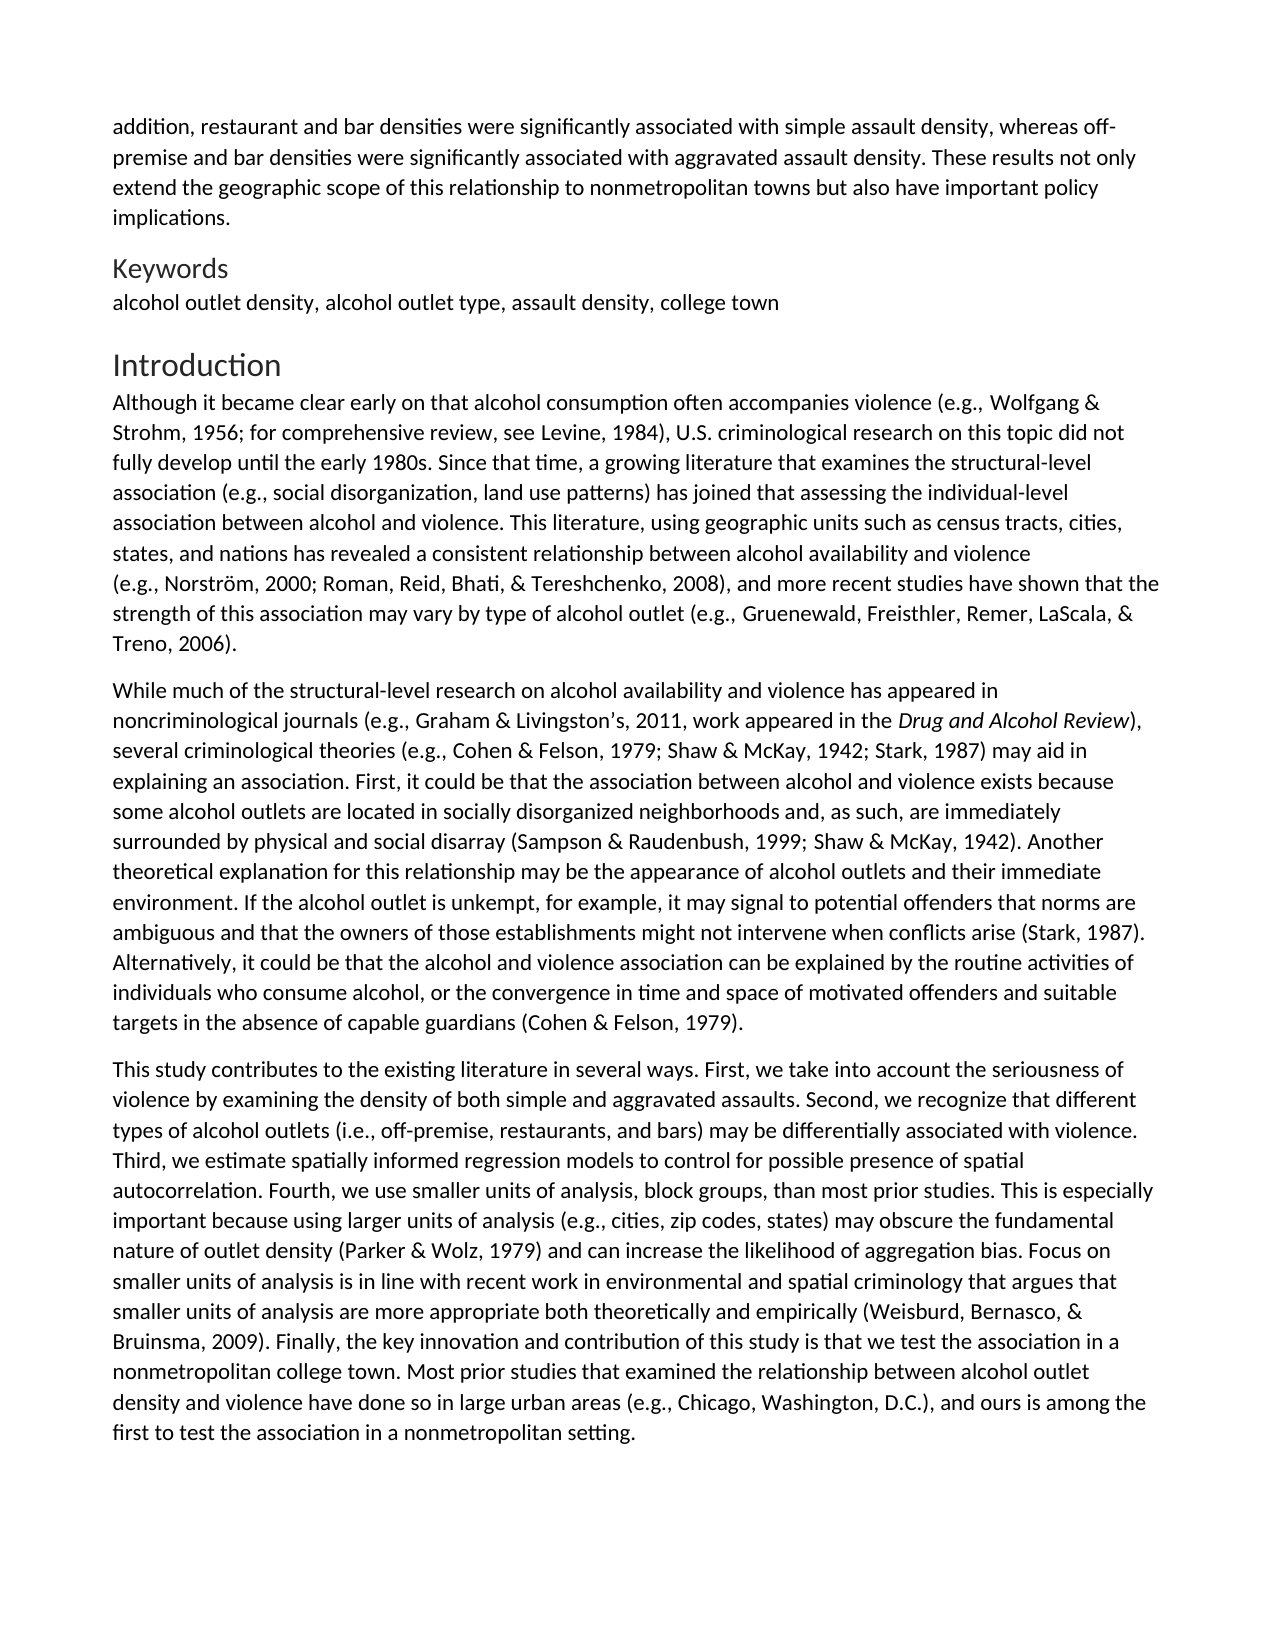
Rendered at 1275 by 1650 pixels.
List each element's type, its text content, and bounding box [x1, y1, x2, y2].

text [112, 112, 1162, 231]
text alcohol outlet density, alcohol outlet type, assault density, college town [112, 288, 1162, 316]
text This study contributes to the existing literature in several ways. First, we take into account the seriousness of violence by examining the density of both simple and aggravated assaults. Second, we recognize that different types of alcohol outlets (i.e., off-premise, restaurants, and bars) may be differentially associated with violence. Third, we estimate spatially informed regression models to control for possible presence of spatial autocorrelation. Fourth, we use smaller units of analysis, block groups, than most prior studies. This is especially important because using larger units of analysis (e.g., cities, zip codes, states) may obscure the fundamental nature of outlet density (Parker & Wolz, 1979) and can increase the likelihood of aggregation bias. Focus on smaller units of analysis is in line with recent work in environmental and spatial criminology that argues that smaller units of analysis are more appropriate both theoretically and empirically (Weisburd, Bernasco, & Bruinsma, 2009). Finally, the key innovation and contribution of this study is that we test the association in a nonmetropolitan college town. Most prior studies that examined the relationship between alcohol outlet density and violence have done so in large urban areas (e.g., Chicago, Washington, D.C.), and ours is among the first to test the association in a nonmetropolitan setting. [112, 1055, 1162, 1446]
subtitle Keywords [112, 250, 1162, 286]
subtitle Introduction [112, 344, 1162, 384]
text Although it became clear early on that alcohol consumption often accompanies violence (e.g., Wolfgang & Strohm, 1956; for comprehensive review, see Levine, 1984), U.S. criminological research on this topic did not fully develop until the early 1980s. Since that time, a growing literature that examines the structural-level association (e.g., social disorganization, land use patterns) has joined that assessing the individual-level association between alcohol and violence. This literature, using geographic units such as census tracts, cities, states, and nations has revealed a consistent relationship between alcohol availability and violence (e.g., Norström, 2000; Roman, Reid, Bhati, & Tereshchenko, 2008), and more recent studies have shown that the strength of this association may vary by type of alcohol outlet (e.g., Gruenewald, Freisthler, Remer, LaScala, & Treno, 2006). [112, 388, 1162, 657]
text While much of the structural-level research on alcohol availability and violence has appeared in noncriminological journals (e.g., Graham & Livingston’s, 2011, work appeared in the Drug and Alcohol Review), several criminological theories (e.g., Cohen & Felson, 1979; Shaw & McKay, 1942; Stark, 1987) may aid in explaining an association. First, it could be that the association between alcohol and violence exists because some alcohol outlets are located in socially disorganized neighborhoods and, as such, are immediately surrounded by physical and social disarray (Sampson & Raudenbush, 1999; Shaw & McKay, 1942). Another theoretical explanation for this relationship may be the appearance of alcohol outlets and their immediate environment. If the alcohol outlet is unkempt, for example, it may signal to potential offenders that norms are ambiguous and that the owners of those establishments might not intervene when conflicts arise (Stark, 1987). Alternatively, it could be that the alcohol and violence association can be explained by the routine activities of individuals who consume alcohol, or the convergence in time and space of motivated offenders and suitable targets in the absence of capable guardians (Cohen & Felson, 1979). [112, 676, 1162, 1036]
